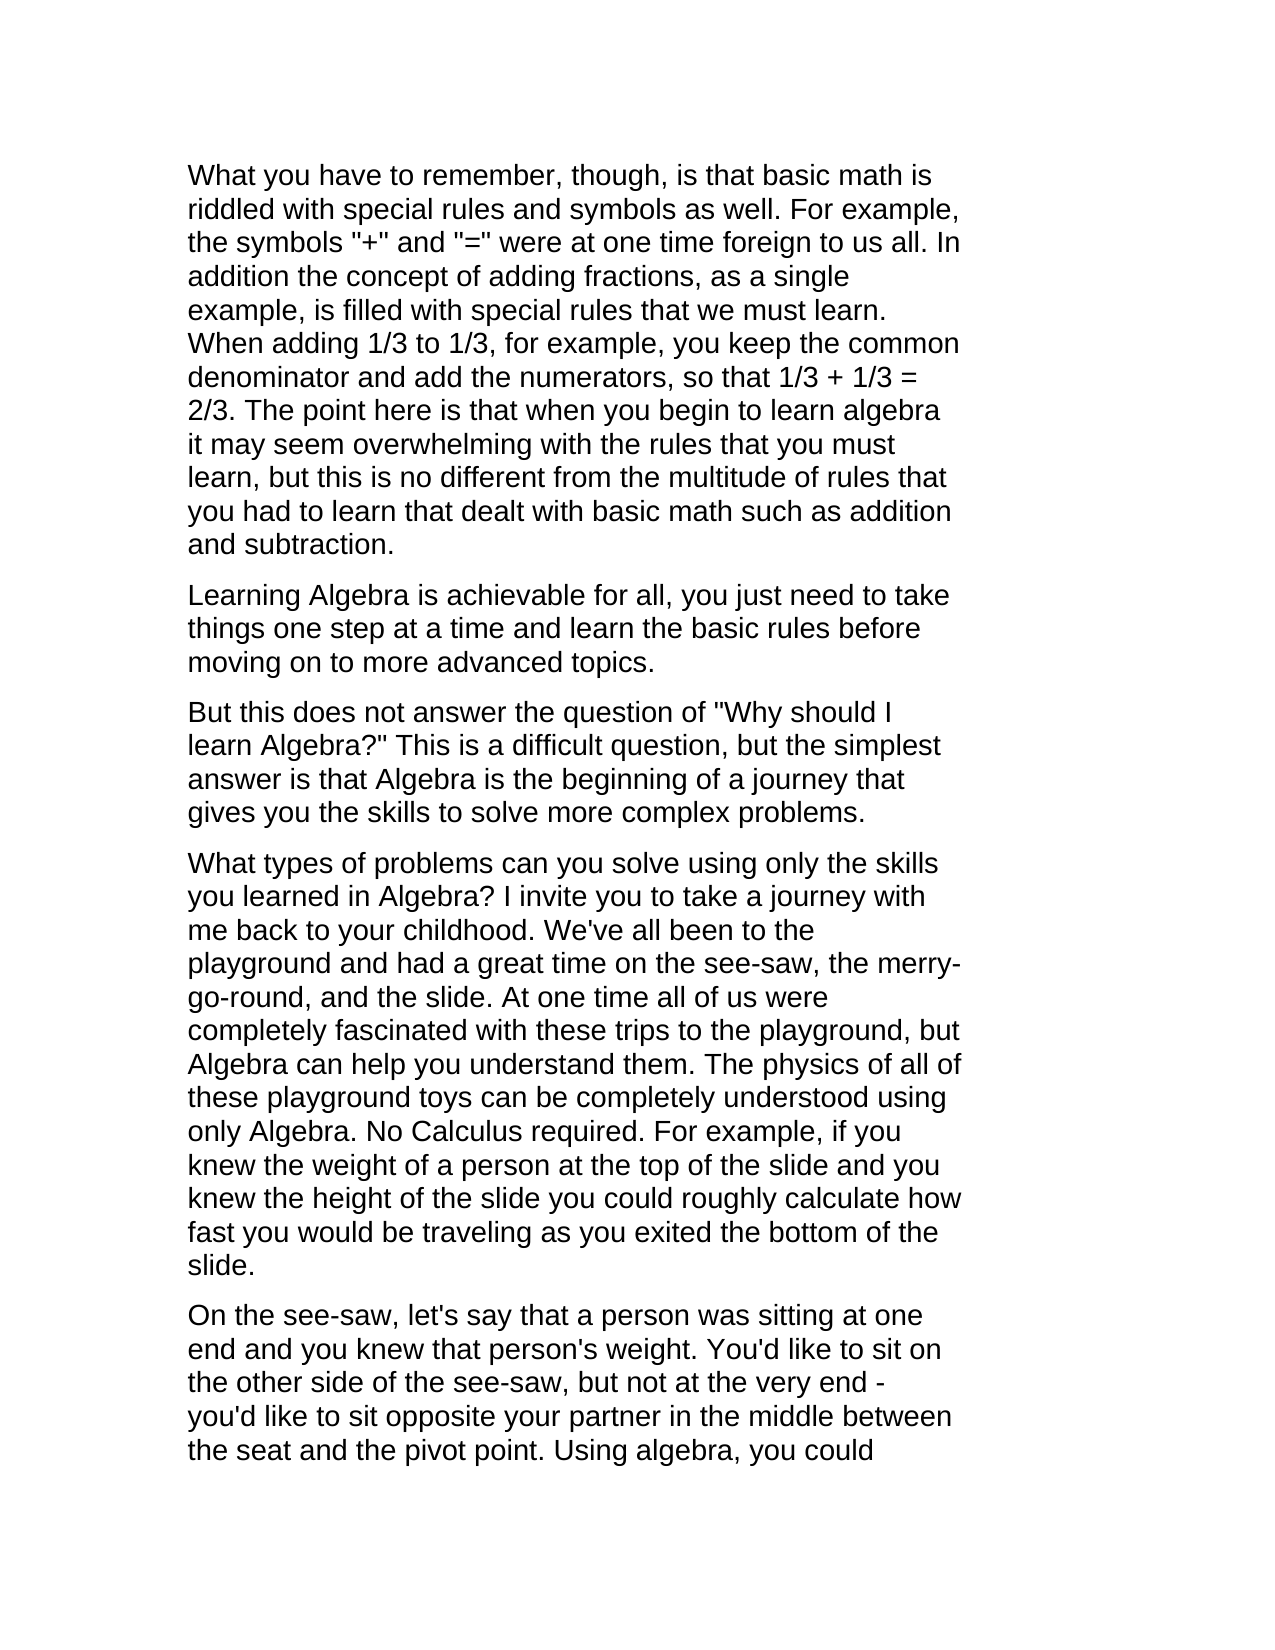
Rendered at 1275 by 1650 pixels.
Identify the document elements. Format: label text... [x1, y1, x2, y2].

table_cell What you have to remember, though, is that basic math is riddled with special rules and symbols as well. For example, the symbols "+" and "=" were at one time foreign to us all. In addition the concept of adding fractions, as a single example, is filled with special rules that we must learn. When adding 1/3 to 1/3, for example, you keep the common denominator and add the numerators, so that 1/3 + 1/3 = 2/3. The point here is that when you begin to learn algebra it may seem overwhelming with the rules that you must learn, but this is no different from the multitude of rules that you had to learn that dealt with basic math such as addition and subtraction. [179, 150, 971, 569]
table_cell But this does not answer the question of "Why should I learn Algebra?" This is a difficult question, but the simplest answer is that Algebra is the beginning of a journey that gives you the skills to solve more complex problems. [179, 686, 971, 837]
table_cell What types of problems can you solve using only the skills you learned in Algebra? I invite you to take a journey with me back to your childhood. We've all been to the playground and had a great time on the see-saw, the merry-go-round, and the slide. At one time all of us were completely fascinated with these trips to the playground, but Algebra can help you understand them. The physics of all of these playground toys can be completely understood using only Algebra. No Calculus required. For example, if you knew the weight of a person at the top of the slide and you knew the height of the slide you could roughly calculate how fast you would be traveling as you exited the bottom of the slide. [179, 837, 971, 1290]
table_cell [179, 1290, 971, 1474]
table_cell Learning Algebra is achievable for all, you just need to take things one step at a time and learn the basic rules before moving on to more advanced topics. [179, 569, 971, 686]
